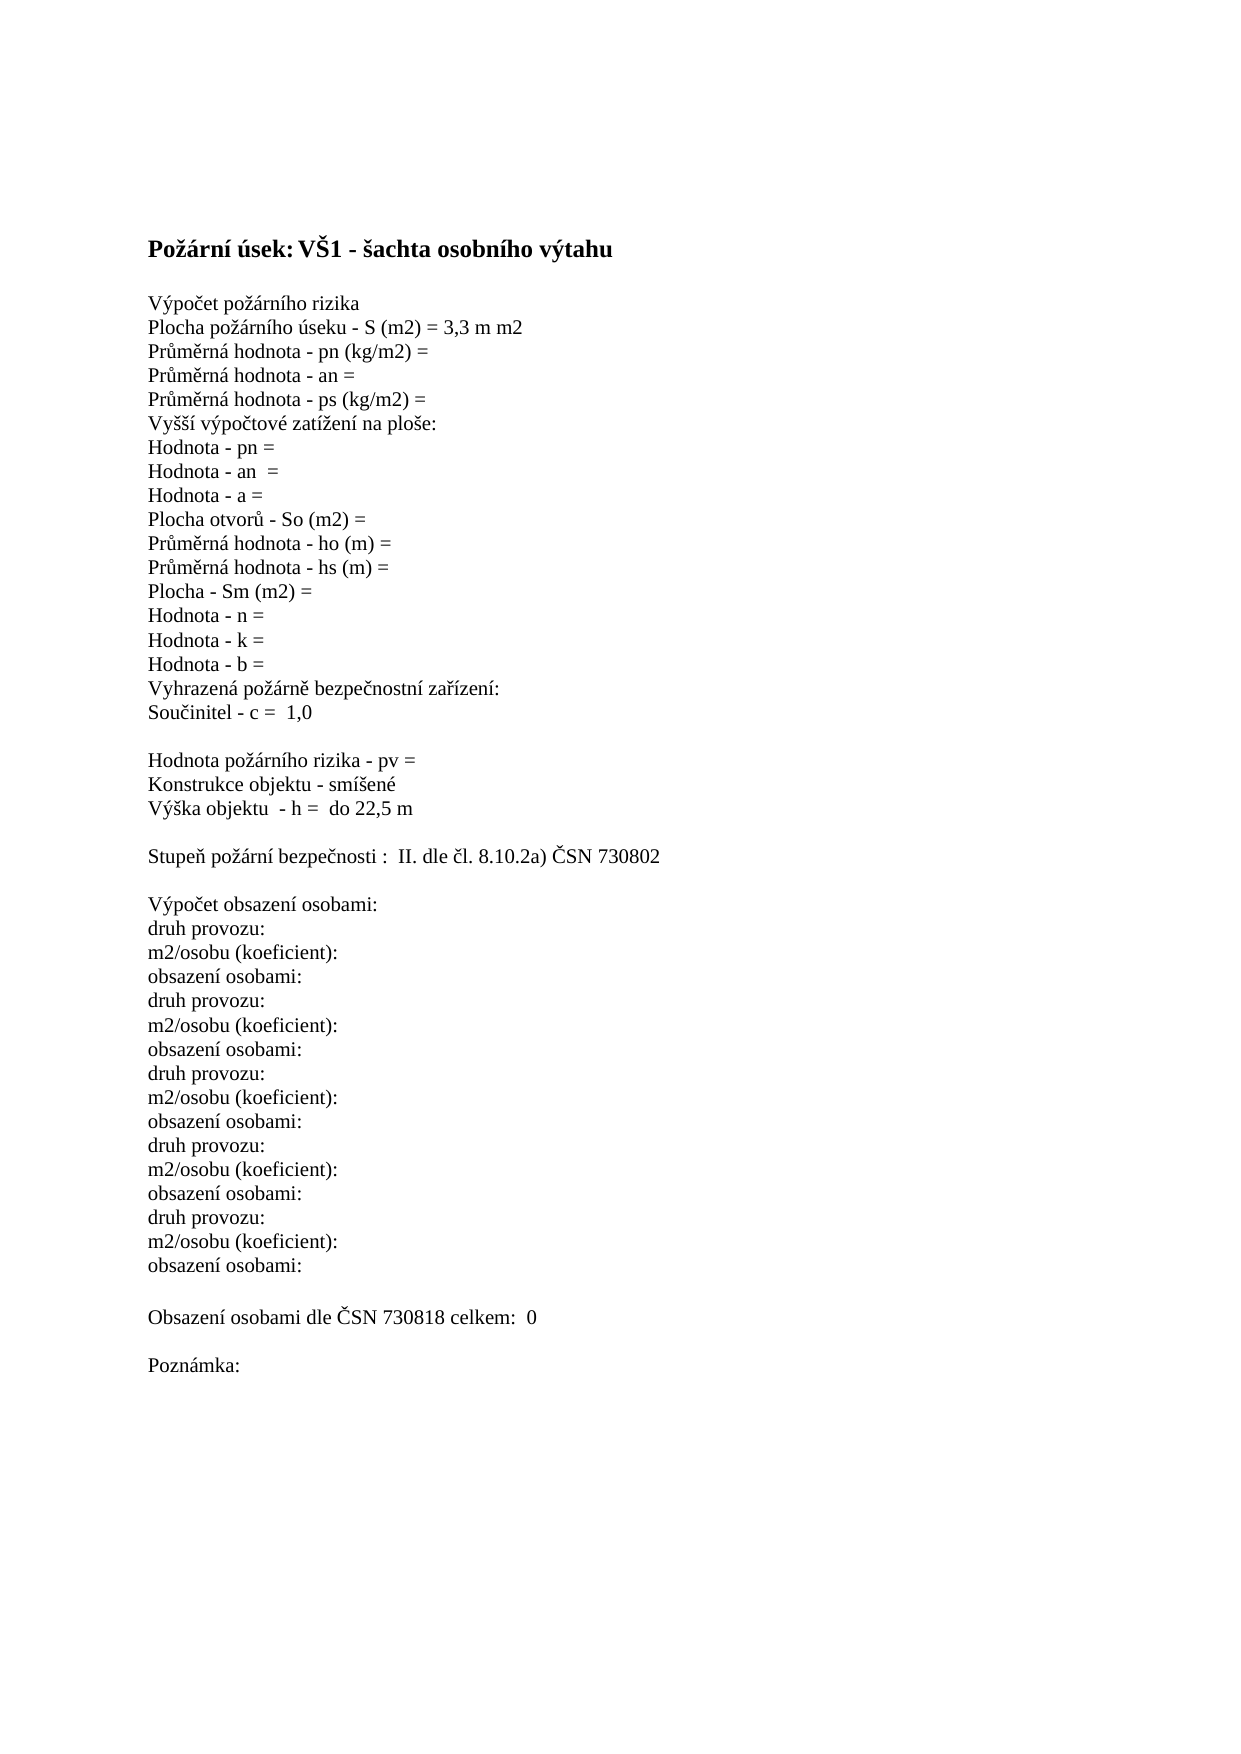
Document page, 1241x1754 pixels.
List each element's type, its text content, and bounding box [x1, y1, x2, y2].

text obsazení osobami: [148, 1253, 1093, 1277]
text obsazení osobami: [148, 1109, 1093, 1133]
text Průměrná hodnota - ho (m) = [148, 531, 1093, 555]
text Výpočet obsazení osobami: [148, 892, 1093, 916]
text Plocha otvorů - So (m2) = [148, 507, 1093, 531]
text Poznámka: [148, 1353, 1093, 1377]
text m2/osobu (koeficient): [148, 1229, 1093, 1253]
text Hodnota - k = [148, 627, 1093, 652]
text Obsazení osobami dle ČSN 730818 celkem: 0 [148, 1305, 1093, 1329]
text Vyšší výpočtové zatížení na ploše: [148, 411, 1093, 435]
text Hodnota - a = [148, 483, 1093, 507]
text Průměrná hodnota - an = [148, 363, 1093, 387]
text Výpočet požárního rizika [148, 291, 1093, 315]
text druh provozu: [148, 1133, 1093, 1157]
text Hodnota - pn = [148, 435, 1093, 459]
text Stupeň požární bezpečnosti : II. dle čl. 8.10.2a) ČSN 730802 [148, 844, 1093, 868]
text druh provozu: [148, 916, 1093, 940]
text Průměrná hodnota - hs (m) = [148, 555, 1093, 579]
text Požární úsek: VŠ1 - šachta osobního výtahu [148, 234, 1093, 263]
text m2/osobu (koeficient): [148, 1157, 1093, 1181]
text Hodnota - n = [148, 603, 1093, 627]
text m2/osobu (koeficient): [148, 1012, 1093, 1037]
text Hodnota požárního rizika - pv = [148, 748, 1093, 772]
text obsazení osobami: [148, 964, 1093, 988]
text Konstrukce objektu - smíšené [148, 772, 1093, 796]
text m2/osobu (koeficient): [148, 940, 1093, 964]
text obsazení osobami: [148, 1181, 1093, 1205]
text Plocha požárního úseku - S (m2) = 3,3 m m2 [148, 315, 1093, 339]
text druh provozu: [148, 988, 1093, 1012]
text m2/osobu (koeficient): [148, 1085, 1093, 1109]
text Průměrná hodnota - pn (kg/m2) = [148, 339, 1093, 363]
text druh provozu: [148, 1061, 1093, 1085]
text Výška objektu - h = do 22,5 m [148, 796, 1093, 820]
text Průměrná hodnota - ps (kg/m2) = [148, 387, 1093, 411]
text druh provozu: [148, 1205, 1093, 1229]
text Plocha - Sm (m2) = [148, 579, 1093, 603]
text obsazení osobami: [148, 1037, 1093, 1061]
text Vyhrazená požárně bezpečnostní zařízení: [148, 676, 1093, 700]
text Hodnota - an = [148, 459, 1093, 483]
text Součinitel - c = 1,0 [148, 700, 1093, 724]
text Hodnota - b = [148, 652, 1093, 676]
